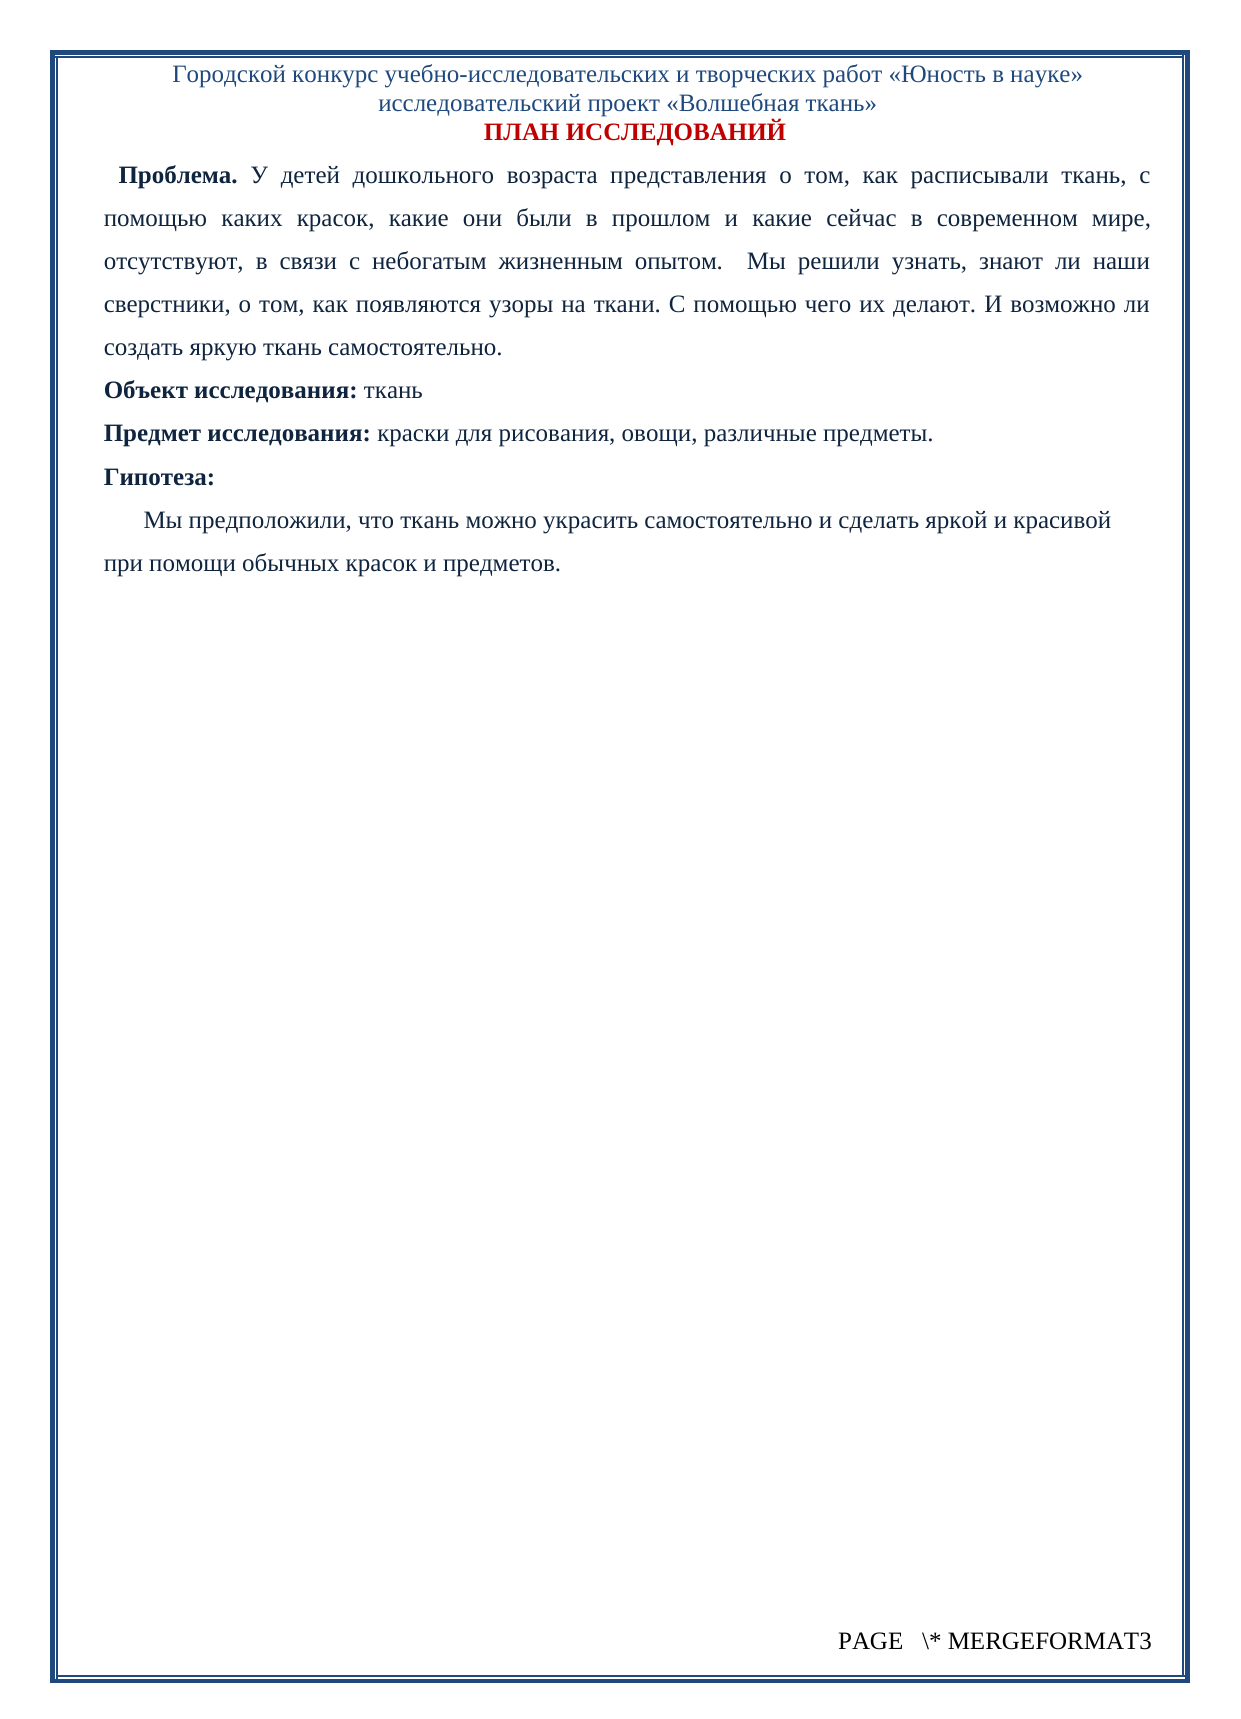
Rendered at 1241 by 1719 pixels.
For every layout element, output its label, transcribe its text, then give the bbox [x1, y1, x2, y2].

text Объект исследования: ткань [103, 375, 1152, 404]
text Предмет исследования: краски для рисования, овощи, различные предметы. [103, 418, 1152, 447]
text Гипотеза: [103, 462, 1152, 490]
text Мы предположили, что ткань можно украсить самостоятельно и сделать яркой и красивой при помощи обычных красок и предметов. [103, 505, 1152, 577]
text Проблема. У детей дошкольного возраста представления о том, как расписывали ткань, с помощью каких красок, какие они были в прошлом и какие сейчас в современном мире, отсутствуют, в связи с небогатым жизненным опытом. Мы решили узнать, знают ли наши сверстники, о том, как появляются узоры на ткани. С помощью чего их делают. И возможно ли создать яркую ткань самостоятельно. [103, 160, 1152, 361]
text ПЛАН ИССЛЕДОВАНИЙ [103, 117, 1152, 145]
